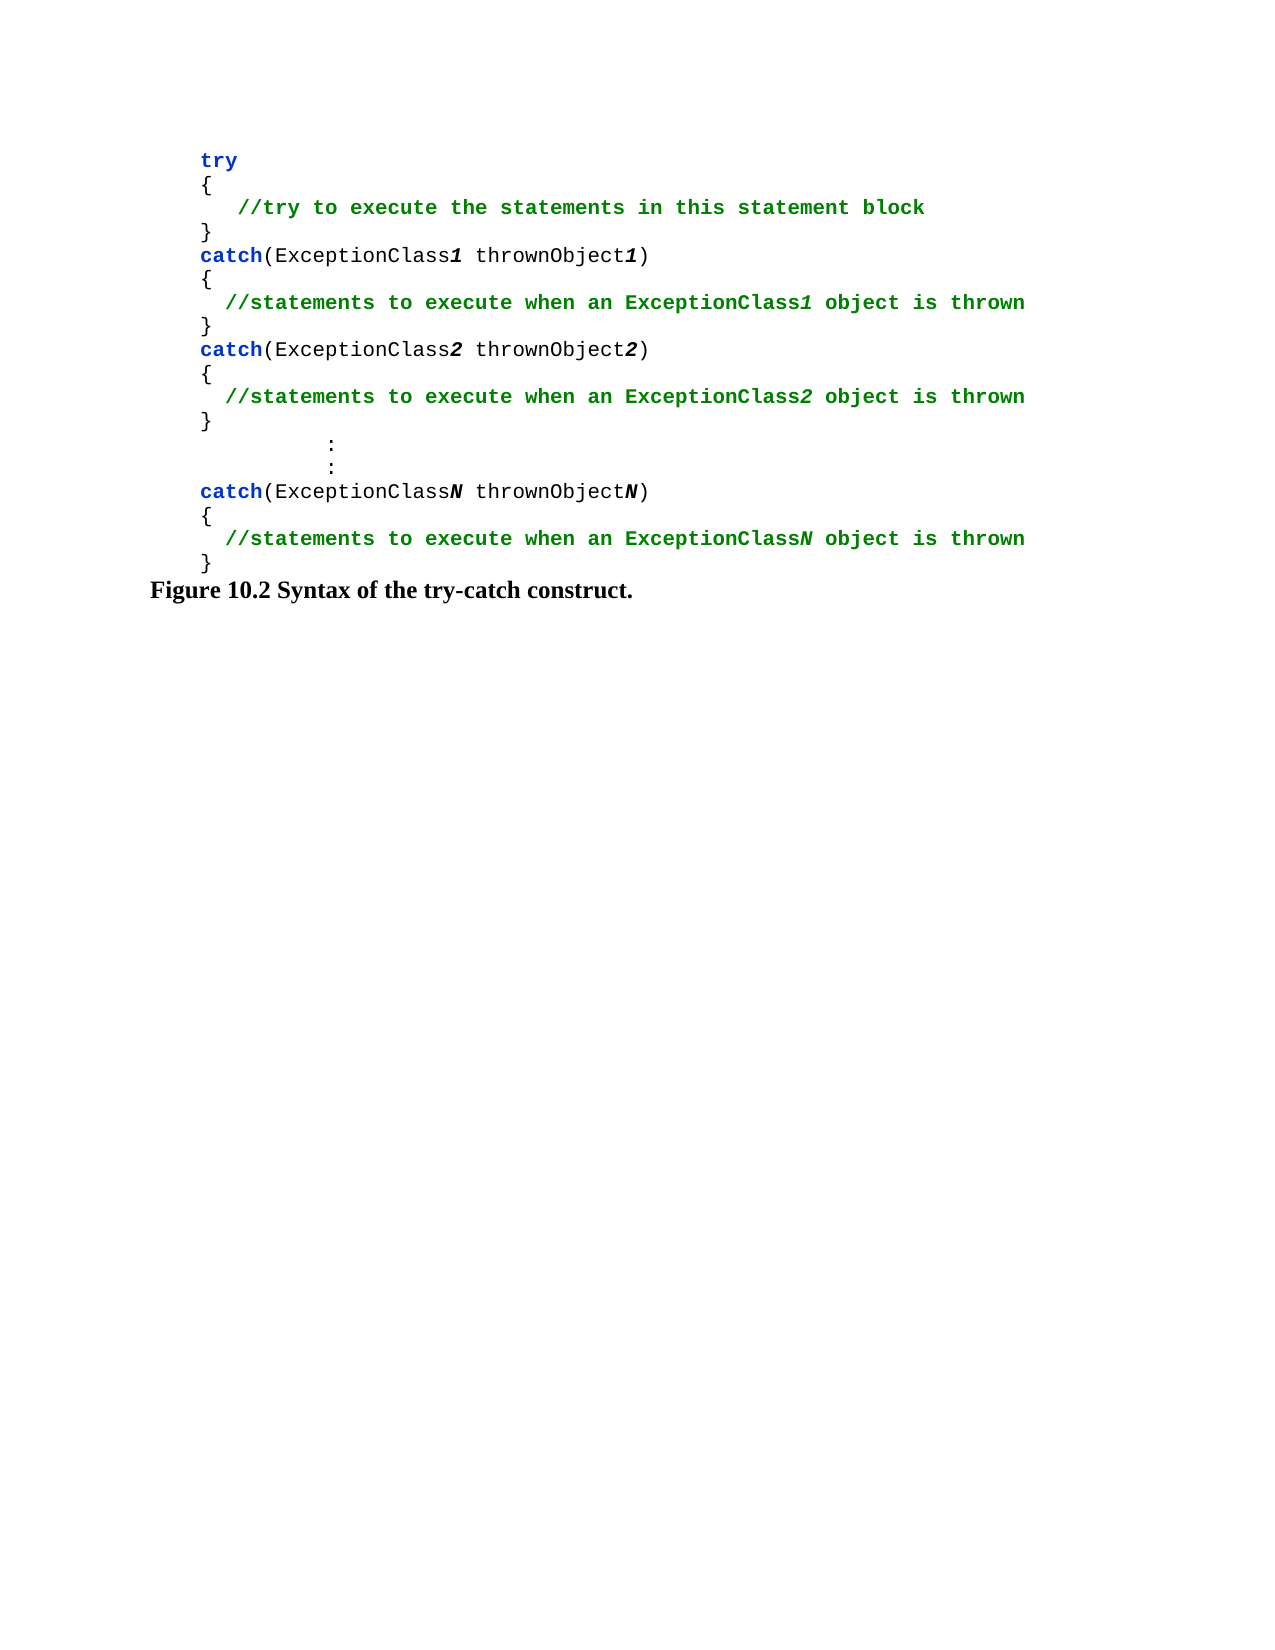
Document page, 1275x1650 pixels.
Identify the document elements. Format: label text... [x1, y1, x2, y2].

list try [150, 150, 1125, 174]
list catch(ExceptionClass1 thrownObject1) [150, 244, 1125, 268]
list } [150, 316, 1125, 339]
list : [150, 434, 1125, 457]
list { [150, 505, 1125, 528]
list { [150, 174, 1125, 197]
list //statements to execute when an ExceptionClassN object is thrown [150, 528, 1125, 552]
list //statements to execute when an ExceptionClass1 object is thrown [150, 292, 1125, 316]
list //try to execute the statements in this statement block [150, 197, 1125, 221]
list { [150, 268, 1125, 292]
list } [150, 552, 1125, 576]
list //statements to execute when an ExceptionClass2 object is thrown [150, 386, 1125, 410]
list : [150, 457, 1125, 481]
list catch(ExceptionClass2 thrownObject2) [150, 339, 1125, 363]
list { [150, 363, 1125, 386]
list } [150, 410, 1125, 434]
list Figure 10.2 Syntax of the try-catch construct. [150, 576, 1125, 604]
list catch(ExceptionClassN thrownObjectN) [150, 481, 1125, 505]
list } [150, 221, 1125, 244]
